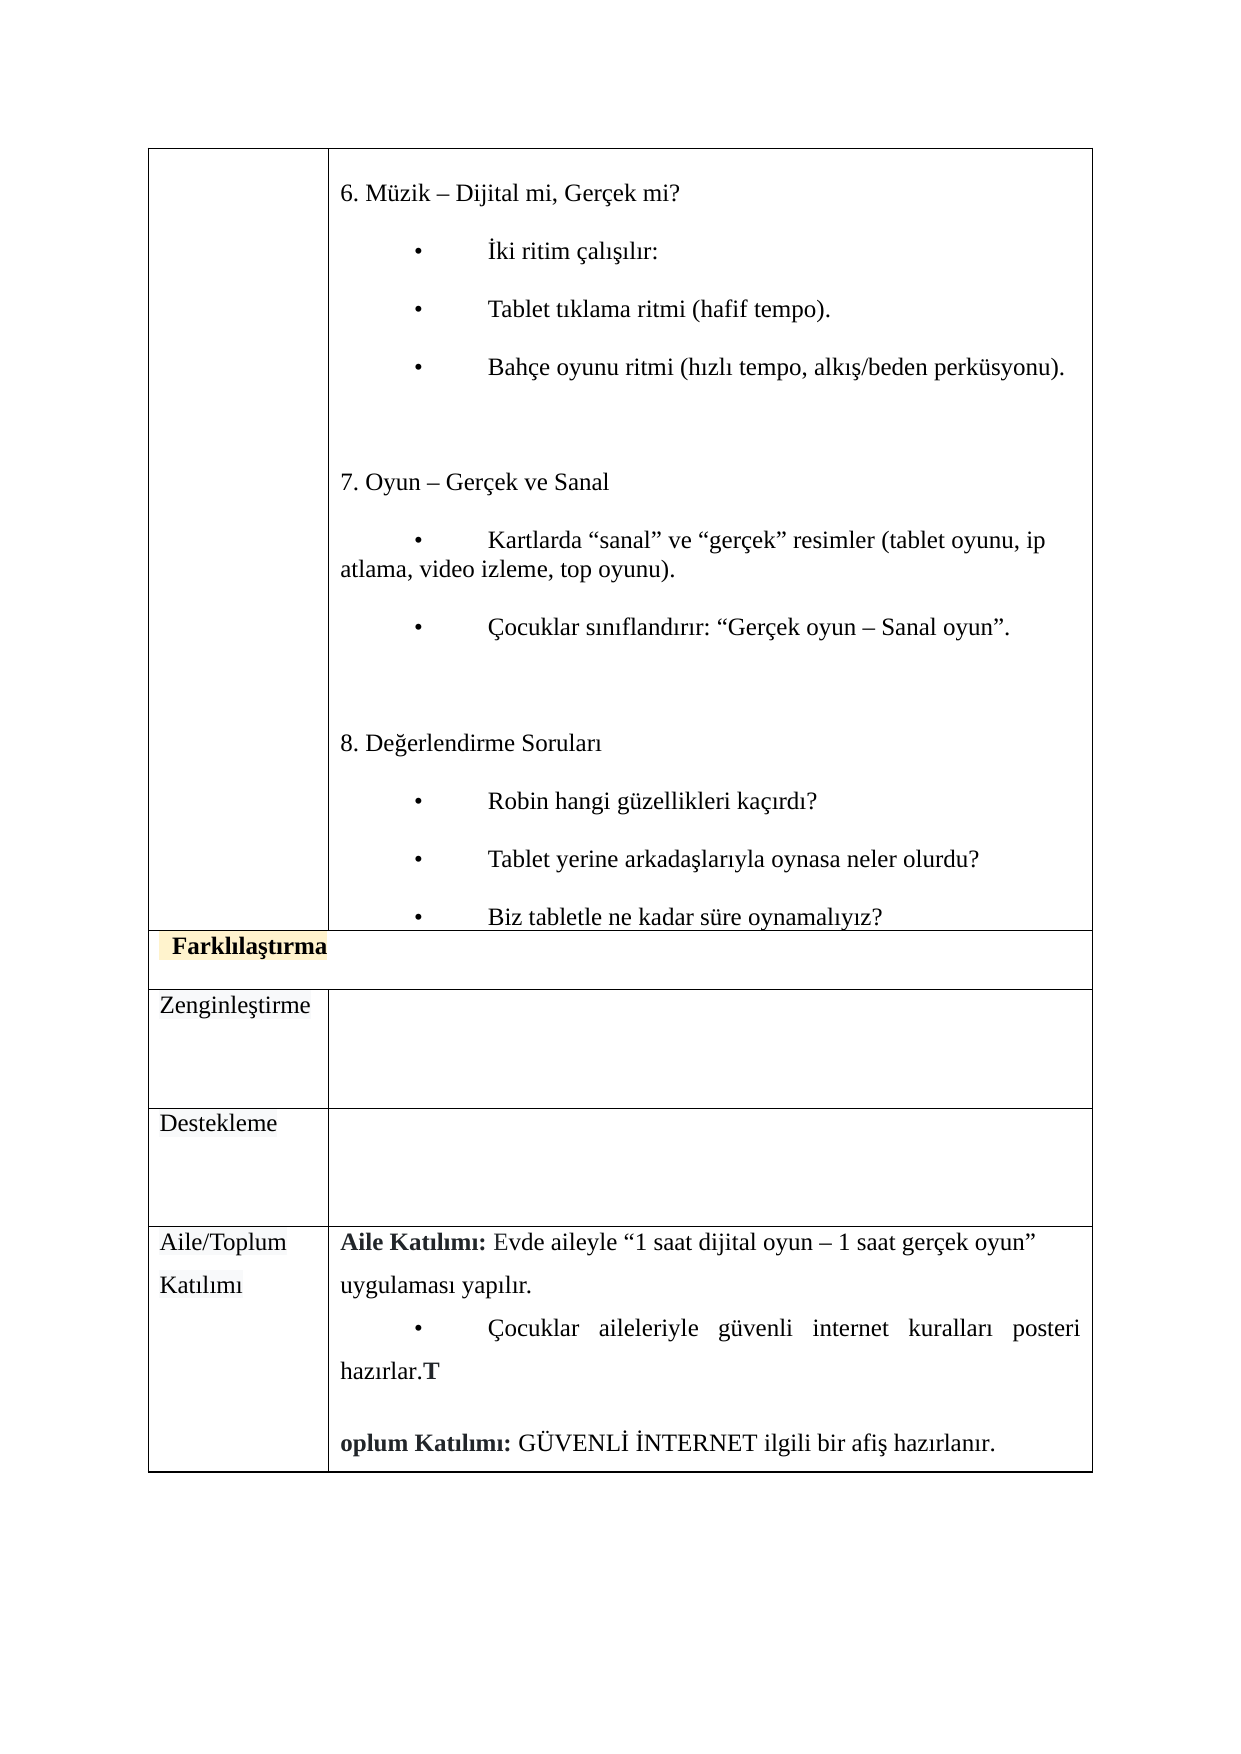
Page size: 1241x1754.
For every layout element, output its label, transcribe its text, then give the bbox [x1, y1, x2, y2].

table_cell Aile Katılımı: Evde aileyle “1 saat dijital oyun – 1 saat gerçek oyun” uygulaması yapılır. • Çocuklar aileleriyle güvenli internet kuralları posteri hazırlar.T oplum Katılımı: GÜVENLİ İNTERNET ilgili bir afiş hazırlanır. [329, 1227, 1092, 1471]
table_cell Destekleme [149, 1109, 328, 1226]
table_cell Farklılaştırma [149, 931, 1092, 989]
table_cell Aile/Toplum Katılımı [149, 1227, 328, 1471]
table_cell Zenginleştirme [149, 990, 328, 1107]
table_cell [149, 149, 328, 930]
table_cell [329, 990, 1092, 1107]
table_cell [329, 149, 1092, 930]
table_cell [329, 1109, 1092, 1226]
